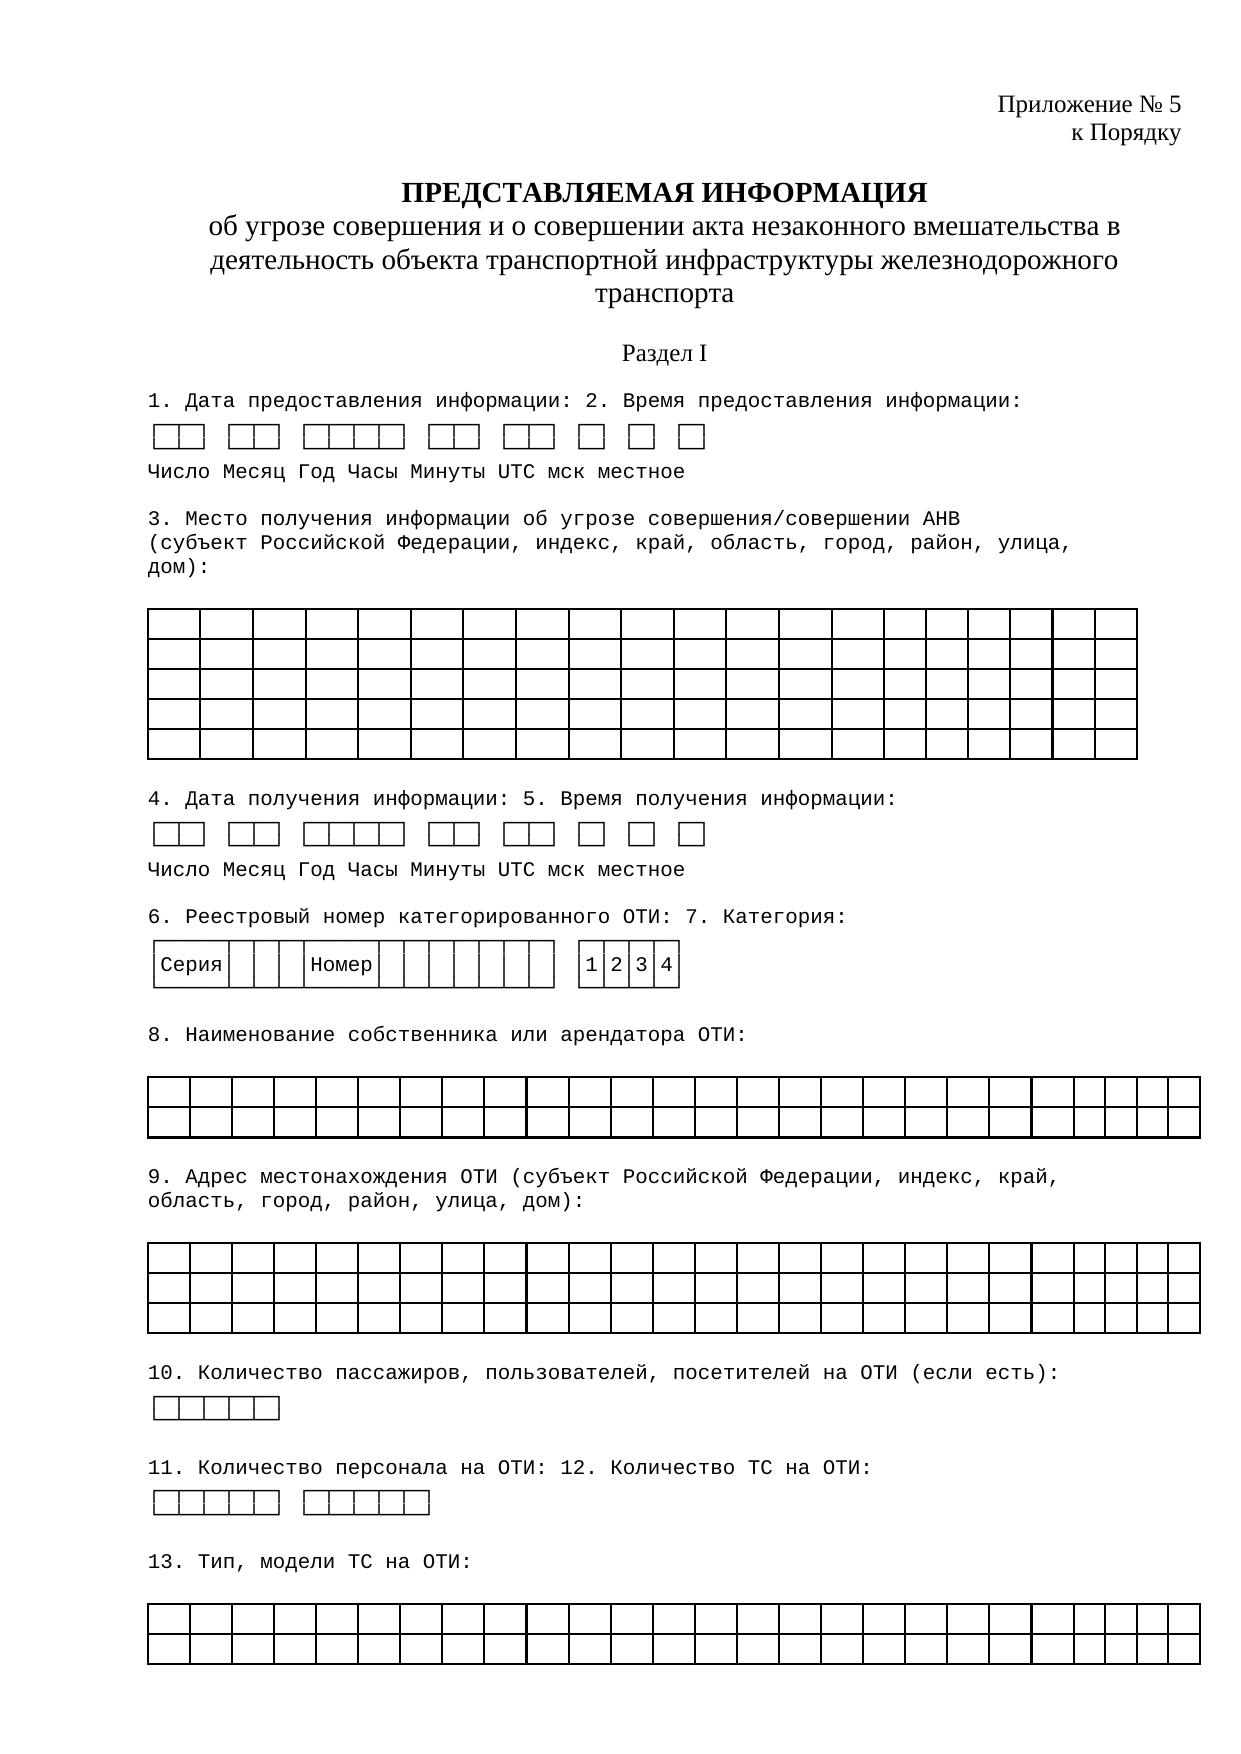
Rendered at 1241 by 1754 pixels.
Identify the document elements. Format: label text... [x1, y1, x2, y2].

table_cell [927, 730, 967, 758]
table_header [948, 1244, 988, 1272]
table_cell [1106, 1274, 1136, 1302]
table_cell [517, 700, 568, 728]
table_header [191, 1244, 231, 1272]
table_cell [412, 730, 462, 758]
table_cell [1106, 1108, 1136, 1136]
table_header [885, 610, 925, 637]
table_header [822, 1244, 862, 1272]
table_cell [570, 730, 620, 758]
text ПРЕДСТАВЛЯЕМАЯ ИНФОРМАЦИЯ [148, 175, 1181, 208]
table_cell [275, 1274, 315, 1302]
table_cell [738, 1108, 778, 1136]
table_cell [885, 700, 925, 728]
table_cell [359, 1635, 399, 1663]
text 1. Дата предоставления информации: 2. Время предоставления информации: [148, 390, 1181, 414]
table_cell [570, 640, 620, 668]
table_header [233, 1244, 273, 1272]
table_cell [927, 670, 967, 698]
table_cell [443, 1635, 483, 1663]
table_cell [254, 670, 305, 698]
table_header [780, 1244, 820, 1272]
text └─┴─┘ └─┴─┘ └─┴─┴─┴─┘ └─┴─┘ └─┴─┘ └─┘ └─┘ └─┘ [148, 835, 1181, 859]
text 13. Тип, модели ТС на ОТИ: [148, 1551, 1181, 1575]
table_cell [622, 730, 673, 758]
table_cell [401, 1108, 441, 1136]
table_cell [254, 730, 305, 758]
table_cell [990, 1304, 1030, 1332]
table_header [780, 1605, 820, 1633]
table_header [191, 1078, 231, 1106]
text ┌─┬─┬─┬─┬─┐ ┌─┬─┬─┬─┬─┐ [148, 1480, 1181, 1504]
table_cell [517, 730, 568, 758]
text 8. Наименование собственника или арендатора ОТИ: [148, 1024, 1181, 1048]
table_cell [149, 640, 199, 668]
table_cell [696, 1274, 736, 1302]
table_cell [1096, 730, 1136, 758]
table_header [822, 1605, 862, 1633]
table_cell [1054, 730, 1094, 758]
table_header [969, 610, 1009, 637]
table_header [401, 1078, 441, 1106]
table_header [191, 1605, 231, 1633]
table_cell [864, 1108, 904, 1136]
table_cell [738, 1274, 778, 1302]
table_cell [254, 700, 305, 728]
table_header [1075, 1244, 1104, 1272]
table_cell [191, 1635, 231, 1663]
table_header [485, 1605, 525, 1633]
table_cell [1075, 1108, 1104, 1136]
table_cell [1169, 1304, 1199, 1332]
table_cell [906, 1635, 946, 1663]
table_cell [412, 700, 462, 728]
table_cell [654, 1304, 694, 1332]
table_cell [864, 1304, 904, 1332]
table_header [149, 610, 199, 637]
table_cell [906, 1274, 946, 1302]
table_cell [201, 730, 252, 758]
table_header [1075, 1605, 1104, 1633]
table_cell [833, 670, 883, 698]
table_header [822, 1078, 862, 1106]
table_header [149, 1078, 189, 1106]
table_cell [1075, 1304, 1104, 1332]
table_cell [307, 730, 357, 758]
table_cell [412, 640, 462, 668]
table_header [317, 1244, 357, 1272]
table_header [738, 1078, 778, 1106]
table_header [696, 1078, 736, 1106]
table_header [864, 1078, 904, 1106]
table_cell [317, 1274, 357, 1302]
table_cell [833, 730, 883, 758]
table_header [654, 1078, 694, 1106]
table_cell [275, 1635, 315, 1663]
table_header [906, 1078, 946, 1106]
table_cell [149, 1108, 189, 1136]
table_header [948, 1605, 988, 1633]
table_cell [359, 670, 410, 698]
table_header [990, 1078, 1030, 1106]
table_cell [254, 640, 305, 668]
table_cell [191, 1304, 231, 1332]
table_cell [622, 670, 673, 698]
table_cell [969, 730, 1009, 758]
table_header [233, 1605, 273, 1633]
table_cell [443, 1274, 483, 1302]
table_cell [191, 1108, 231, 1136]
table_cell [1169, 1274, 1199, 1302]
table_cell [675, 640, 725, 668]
text 6. Реестровый номер категорированного ОТИ: 7. Категория: [148, 906, 1181, 930]
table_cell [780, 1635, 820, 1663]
text ┌─┬─┬─┬─┬─┐ [148, 1386, 1181, 1409]
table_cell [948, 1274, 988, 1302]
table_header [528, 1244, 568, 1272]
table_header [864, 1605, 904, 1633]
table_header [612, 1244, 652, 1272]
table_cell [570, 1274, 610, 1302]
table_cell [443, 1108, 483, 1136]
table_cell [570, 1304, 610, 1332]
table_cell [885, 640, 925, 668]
text Приложение № 5 [148, 89, 1181, 117]
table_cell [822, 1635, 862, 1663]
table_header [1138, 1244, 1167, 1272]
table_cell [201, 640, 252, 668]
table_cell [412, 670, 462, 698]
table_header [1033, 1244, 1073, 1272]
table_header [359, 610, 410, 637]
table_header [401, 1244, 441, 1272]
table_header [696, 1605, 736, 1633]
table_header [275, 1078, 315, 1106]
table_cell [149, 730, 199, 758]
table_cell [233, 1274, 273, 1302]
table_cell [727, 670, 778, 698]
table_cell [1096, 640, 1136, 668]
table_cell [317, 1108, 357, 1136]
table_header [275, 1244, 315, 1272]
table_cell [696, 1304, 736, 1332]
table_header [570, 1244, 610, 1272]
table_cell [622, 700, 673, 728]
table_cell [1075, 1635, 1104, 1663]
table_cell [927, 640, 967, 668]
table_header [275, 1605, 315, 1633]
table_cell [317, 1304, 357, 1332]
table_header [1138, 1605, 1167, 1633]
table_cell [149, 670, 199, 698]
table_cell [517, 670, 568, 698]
text │Серия│ │ │ │Номер│ │ │ │ │ │ │ │ │1│2│3│4│ [148, 953, 1181, 977]
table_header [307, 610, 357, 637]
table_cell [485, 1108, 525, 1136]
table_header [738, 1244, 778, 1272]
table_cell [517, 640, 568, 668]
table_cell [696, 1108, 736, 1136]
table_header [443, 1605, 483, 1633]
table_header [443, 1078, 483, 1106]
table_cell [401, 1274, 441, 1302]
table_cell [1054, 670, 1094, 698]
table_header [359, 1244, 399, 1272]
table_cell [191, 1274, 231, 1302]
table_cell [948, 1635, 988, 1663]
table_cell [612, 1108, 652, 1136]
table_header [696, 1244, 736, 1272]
text (субъект Российской Федерации, индекс, край, область, город, район, улица, [148, 532, 1181, 556]
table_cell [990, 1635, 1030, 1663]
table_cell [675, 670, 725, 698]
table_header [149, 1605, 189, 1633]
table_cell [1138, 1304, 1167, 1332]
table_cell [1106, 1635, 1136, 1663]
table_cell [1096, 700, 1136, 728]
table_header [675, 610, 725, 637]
text 9. Адрес местонахождения ОТИ (субъект Российской Федерации, индекс, край, [148, 1166, 1181, 1190]
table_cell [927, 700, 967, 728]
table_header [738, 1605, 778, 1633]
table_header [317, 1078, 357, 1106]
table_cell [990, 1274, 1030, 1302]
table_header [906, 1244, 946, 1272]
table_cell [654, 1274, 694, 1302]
text ┌─────┬─┬─┬─┬─────┬─┬─┬─┬─┬─┬─┬─┐ ┌─┬─┬─┬─┐ [148, 930, 1181, 953]
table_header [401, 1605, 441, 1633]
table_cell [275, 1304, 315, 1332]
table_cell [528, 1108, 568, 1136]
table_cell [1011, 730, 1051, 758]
text └─┴─┘ └─┴─┘ └─┴─┴─┴─┘ └─┴─┘ └─┴─┘ └─┘ └─┘ └─┘ [148, 437, 1181, 461]
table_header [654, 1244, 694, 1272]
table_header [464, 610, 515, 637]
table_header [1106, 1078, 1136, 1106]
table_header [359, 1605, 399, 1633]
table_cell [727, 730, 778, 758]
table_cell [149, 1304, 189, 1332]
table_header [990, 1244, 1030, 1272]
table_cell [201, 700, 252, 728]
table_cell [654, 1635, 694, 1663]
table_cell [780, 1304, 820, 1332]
text об угрозе совершения и о совершении акта незаконного вмешательства в деятельность объекта транспортной инфраструктуры железнодорожного транспорта [148, 208, 1181, 309]
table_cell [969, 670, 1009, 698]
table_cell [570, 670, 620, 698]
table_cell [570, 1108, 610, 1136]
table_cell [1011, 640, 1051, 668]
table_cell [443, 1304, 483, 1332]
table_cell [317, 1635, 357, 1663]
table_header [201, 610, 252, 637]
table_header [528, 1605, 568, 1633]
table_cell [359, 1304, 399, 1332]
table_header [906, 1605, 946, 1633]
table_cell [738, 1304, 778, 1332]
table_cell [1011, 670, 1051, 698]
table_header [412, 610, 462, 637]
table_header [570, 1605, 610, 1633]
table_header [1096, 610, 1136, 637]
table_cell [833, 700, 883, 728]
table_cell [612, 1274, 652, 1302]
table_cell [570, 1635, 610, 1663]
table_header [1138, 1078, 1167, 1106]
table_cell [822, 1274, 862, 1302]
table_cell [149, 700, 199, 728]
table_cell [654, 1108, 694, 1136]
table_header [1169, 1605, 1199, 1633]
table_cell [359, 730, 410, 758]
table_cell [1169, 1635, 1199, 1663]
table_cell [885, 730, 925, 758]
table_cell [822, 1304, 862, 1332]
text дом): [148, 556, 1181, 579]
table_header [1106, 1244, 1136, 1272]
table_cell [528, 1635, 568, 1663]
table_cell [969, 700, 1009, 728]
text 11. Количество персонала на ОТИ: 12. Количество ТС на ОТИ: [148, 1457, 1181, 1480]
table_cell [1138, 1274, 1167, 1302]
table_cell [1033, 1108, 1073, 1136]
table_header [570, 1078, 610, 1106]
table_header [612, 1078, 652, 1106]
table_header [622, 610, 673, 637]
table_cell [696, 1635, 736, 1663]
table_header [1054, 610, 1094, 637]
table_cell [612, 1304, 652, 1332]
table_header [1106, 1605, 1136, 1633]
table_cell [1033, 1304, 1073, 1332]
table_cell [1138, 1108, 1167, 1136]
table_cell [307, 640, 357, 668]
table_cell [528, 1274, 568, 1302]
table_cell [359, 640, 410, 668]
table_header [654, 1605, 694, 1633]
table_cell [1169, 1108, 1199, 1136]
text ┌─┬─┐ ┌─┬─┐ ┌─┬─┬─┬─┐ ┌─┬─┐ ┌─┬─┐ ┌─┐ ┌─┐ ┌─┐ [148, 414, 1181, 437]
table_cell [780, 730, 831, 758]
text область, город, район, улица, дом): [148, 1190, 1181, 1214]
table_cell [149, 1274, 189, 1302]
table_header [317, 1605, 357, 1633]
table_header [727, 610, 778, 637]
text Число Месяц Год Часы Минуты UTC мск местное [148, 859, 1181, 883]
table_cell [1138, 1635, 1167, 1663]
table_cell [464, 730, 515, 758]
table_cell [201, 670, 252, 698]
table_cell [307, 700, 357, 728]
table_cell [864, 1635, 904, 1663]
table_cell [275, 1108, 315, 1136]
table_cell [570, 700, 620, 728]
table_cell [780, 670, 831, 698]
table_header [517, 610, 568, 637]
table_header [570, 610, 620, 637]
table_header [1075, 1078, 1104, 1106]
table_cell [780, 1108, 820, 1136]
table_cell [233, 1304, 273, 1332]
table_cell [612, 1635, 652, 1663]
text к Порядку [148, 117, 1181, 146]
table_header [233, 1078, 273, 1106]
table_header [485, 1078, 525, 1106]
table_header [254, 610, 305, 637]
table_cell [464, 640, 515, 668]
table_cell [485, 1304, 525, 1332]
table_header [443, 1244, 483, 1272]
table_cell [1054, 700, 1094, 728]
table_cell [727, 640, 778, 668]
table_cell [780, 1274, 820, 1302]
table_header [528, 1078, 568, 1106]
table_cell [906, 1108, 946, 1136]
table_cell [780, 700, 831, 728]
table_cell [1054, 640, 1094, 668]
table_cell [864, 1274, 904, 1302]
text ┌─┬─┐ ┌─┬─┐ ┌─┬─┬─┬─┐ ┌─┬─┐ ┌─┬─┐ ┌─┐ ┌─┐ ┌─┐ [148, 812, 1181, 835]
text Раздел I [148, 338, 1181, 367]
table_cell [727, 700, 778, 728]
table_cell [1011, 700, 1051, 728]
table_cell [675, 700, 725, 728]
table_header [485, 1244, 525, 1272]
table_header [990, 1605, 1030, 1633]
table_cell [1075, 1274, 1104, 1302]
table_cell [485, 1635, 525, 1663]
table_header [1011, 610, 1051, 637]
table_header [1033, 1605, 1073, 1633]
text 10. Количество пассажиров, пользователей, посетителей на ОТИ (если есть): [148, 1362, 1181, 1386]
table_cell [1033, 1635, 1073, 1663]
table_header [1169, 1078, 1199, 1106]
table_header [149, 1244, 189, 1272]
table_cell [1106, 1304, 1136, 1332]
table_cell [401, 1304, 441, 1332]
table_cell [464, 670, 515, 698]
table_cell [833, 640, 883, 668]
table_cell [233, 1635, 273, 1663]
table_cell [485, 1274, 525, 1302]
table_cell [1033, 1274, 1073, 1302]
text Число Месяц Год Часы Минуты UTC мск местное [148, 461, 1181, 485]
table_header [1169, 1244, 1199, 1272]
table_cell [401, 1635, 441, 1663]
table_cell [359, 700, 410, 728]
text └─┴─┴─┴─┴─┘ [148, 1409, 1181, 1433]
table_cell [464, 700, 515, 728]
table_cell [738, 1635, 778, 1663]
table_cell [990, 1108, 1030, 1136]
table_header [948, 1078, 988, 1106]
text └─────┴─┴─┴─┴─────┴─┴─┴─┴─┴─┴─┴─┘ └─┴─┴─┴─┘ [148, 977, 1181, 1001]
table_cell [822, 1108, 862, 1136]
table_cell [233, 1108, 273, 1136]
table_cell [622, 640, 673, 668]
text 3. Место получения информации об угрозе совершения/совершении АНВ [148, 508, 1181, 532]
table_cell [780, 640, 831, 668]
text └─┴─┴─┴─┴─┘ └─┴─┴─┴─┴─┘ [148, 1504, 1181, 1528]
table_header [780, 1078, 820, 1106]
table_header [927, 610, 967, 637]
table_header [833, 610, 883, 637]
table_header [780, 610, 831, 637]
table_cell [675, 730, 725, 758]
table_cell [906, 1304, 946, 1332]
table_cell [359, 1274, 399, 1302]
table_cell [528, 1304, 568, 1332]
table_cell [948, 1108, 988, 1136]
text 4. Дата получения информации: 5. Время получения информации: [148, 788, 1181, 812]
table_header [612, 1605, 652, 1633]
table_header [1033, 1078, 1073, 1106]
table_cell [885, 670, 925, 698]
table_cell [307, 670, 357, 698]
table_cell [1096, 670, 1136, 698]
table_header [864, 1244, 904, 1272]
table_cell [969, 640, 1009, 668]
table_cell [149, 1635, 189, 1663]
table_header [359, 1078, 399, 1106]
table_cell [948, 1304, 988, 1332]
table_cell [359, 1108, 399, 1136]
